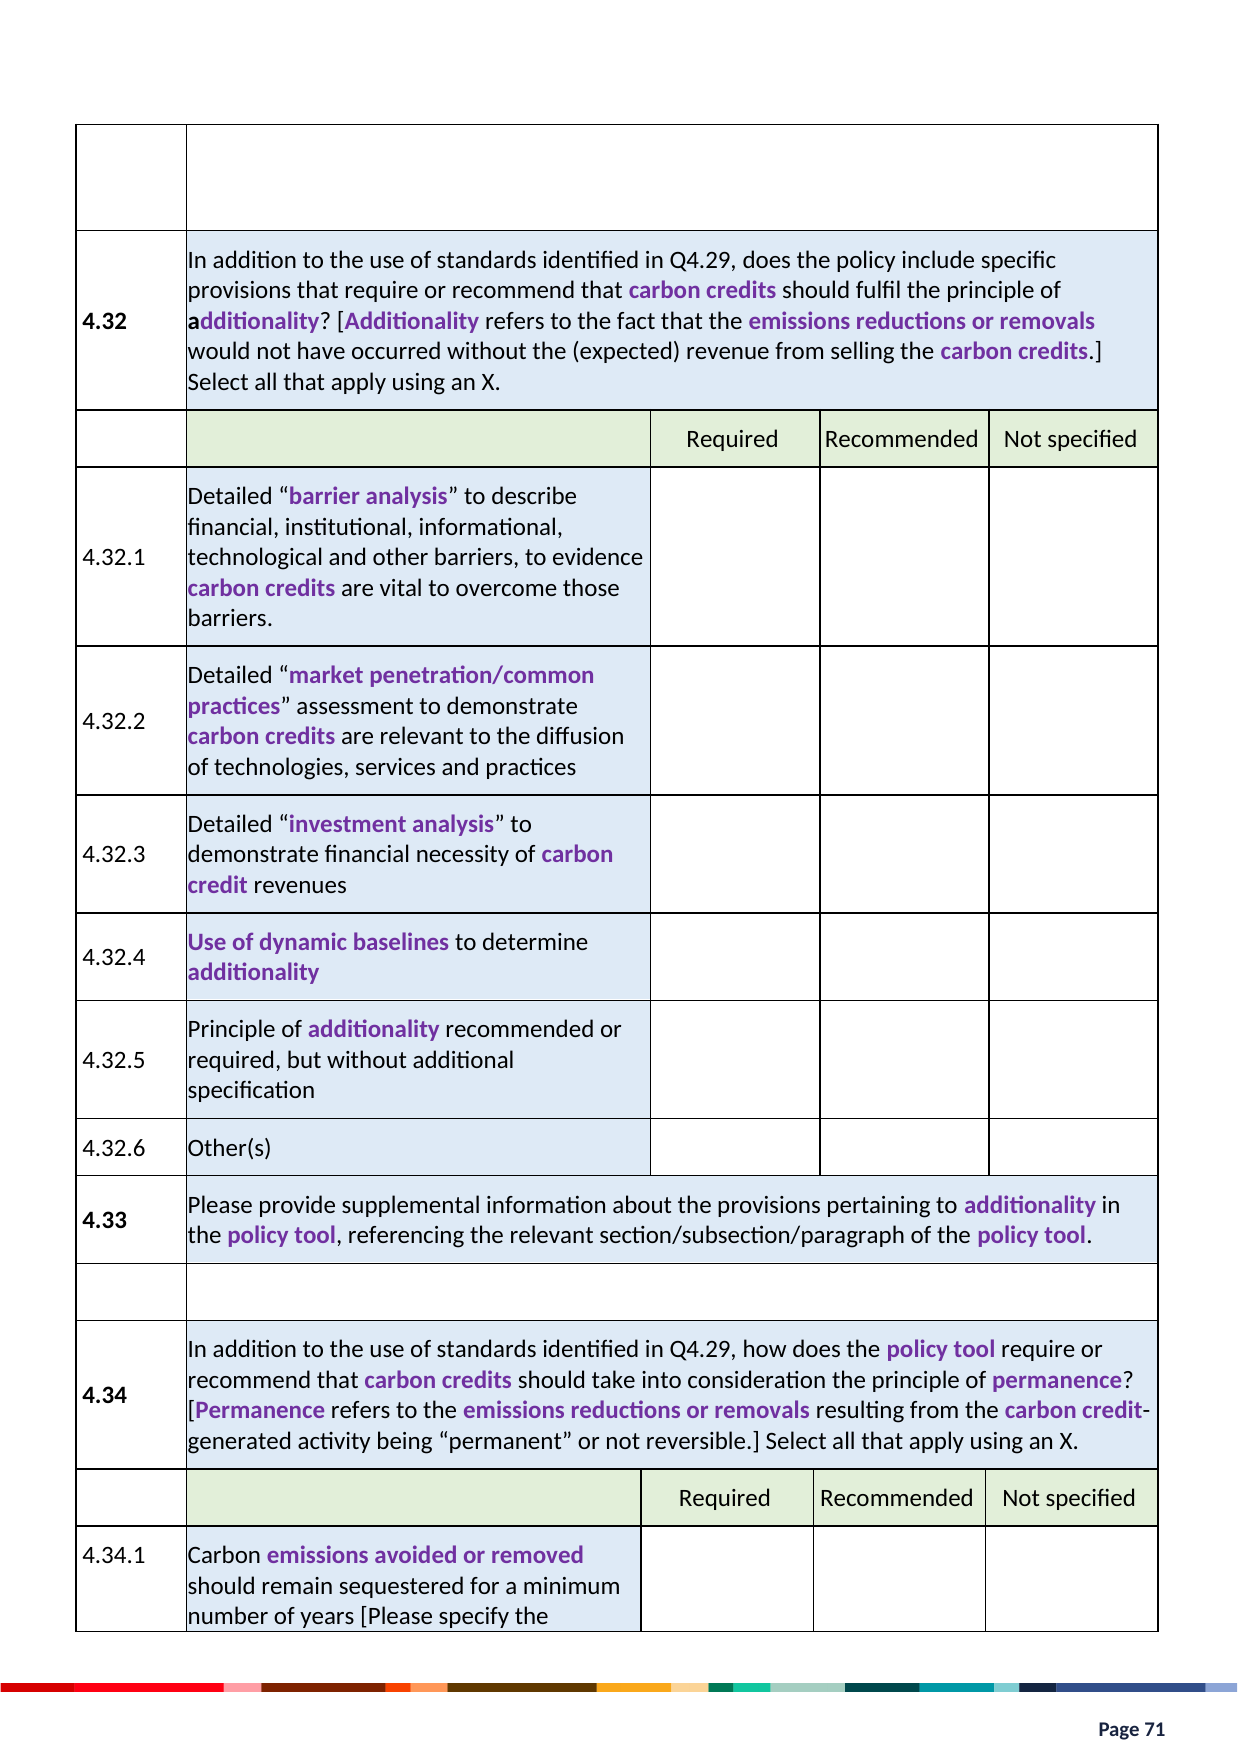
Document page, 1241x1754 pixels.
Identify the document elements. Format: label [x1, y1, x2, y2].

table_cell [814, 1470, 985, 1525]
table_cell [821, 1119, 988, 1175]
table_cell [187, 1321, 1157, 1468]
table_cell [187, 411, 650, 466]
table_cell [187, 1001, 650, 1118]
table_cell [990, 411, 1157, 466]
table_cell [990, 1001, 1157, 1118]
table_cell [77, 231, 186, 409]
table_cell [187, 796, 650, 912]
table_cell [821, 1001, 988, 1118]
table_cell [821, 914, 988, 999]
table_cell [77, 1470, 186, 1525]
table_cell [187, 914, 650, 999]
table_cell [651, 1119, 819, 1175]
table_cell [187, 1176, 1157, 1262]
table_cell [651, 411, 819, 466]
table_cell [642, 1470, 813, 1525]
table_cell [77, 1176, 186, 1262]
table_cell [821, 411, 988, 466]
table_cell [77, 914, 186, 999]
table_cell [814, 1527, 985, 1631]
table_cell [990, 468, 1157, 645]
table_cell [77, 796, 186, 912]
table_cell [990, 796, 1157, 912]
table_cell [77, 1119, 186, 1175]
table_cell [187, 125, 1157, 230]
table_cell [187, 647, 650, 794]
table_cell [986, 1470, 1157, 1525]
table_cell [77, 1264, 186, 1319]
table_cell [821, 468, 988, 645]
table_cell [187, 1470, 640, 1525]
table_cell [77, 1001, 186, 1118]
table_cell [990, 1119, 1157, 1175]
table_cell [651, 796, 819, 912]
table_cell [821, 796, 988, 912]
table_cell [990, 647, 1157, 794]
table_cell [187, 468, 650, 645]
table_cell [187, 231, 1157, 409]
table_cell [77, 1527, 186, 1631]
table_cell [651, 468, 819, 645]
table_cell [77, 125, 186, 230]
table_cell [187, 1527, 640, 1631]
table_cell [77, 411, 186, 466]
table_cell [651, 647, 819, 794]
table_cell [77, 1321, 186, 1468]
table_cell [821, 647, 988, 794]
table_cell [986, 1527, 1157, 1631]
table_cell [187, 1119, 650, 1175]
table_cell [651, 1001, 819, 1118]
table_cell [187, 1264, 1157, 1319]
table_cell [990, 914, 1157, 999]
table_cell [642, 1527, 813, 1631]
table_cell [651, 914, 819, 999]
picture [0, 1683, 1236, 1692]
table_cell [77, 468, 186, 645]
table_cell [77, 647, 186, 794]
